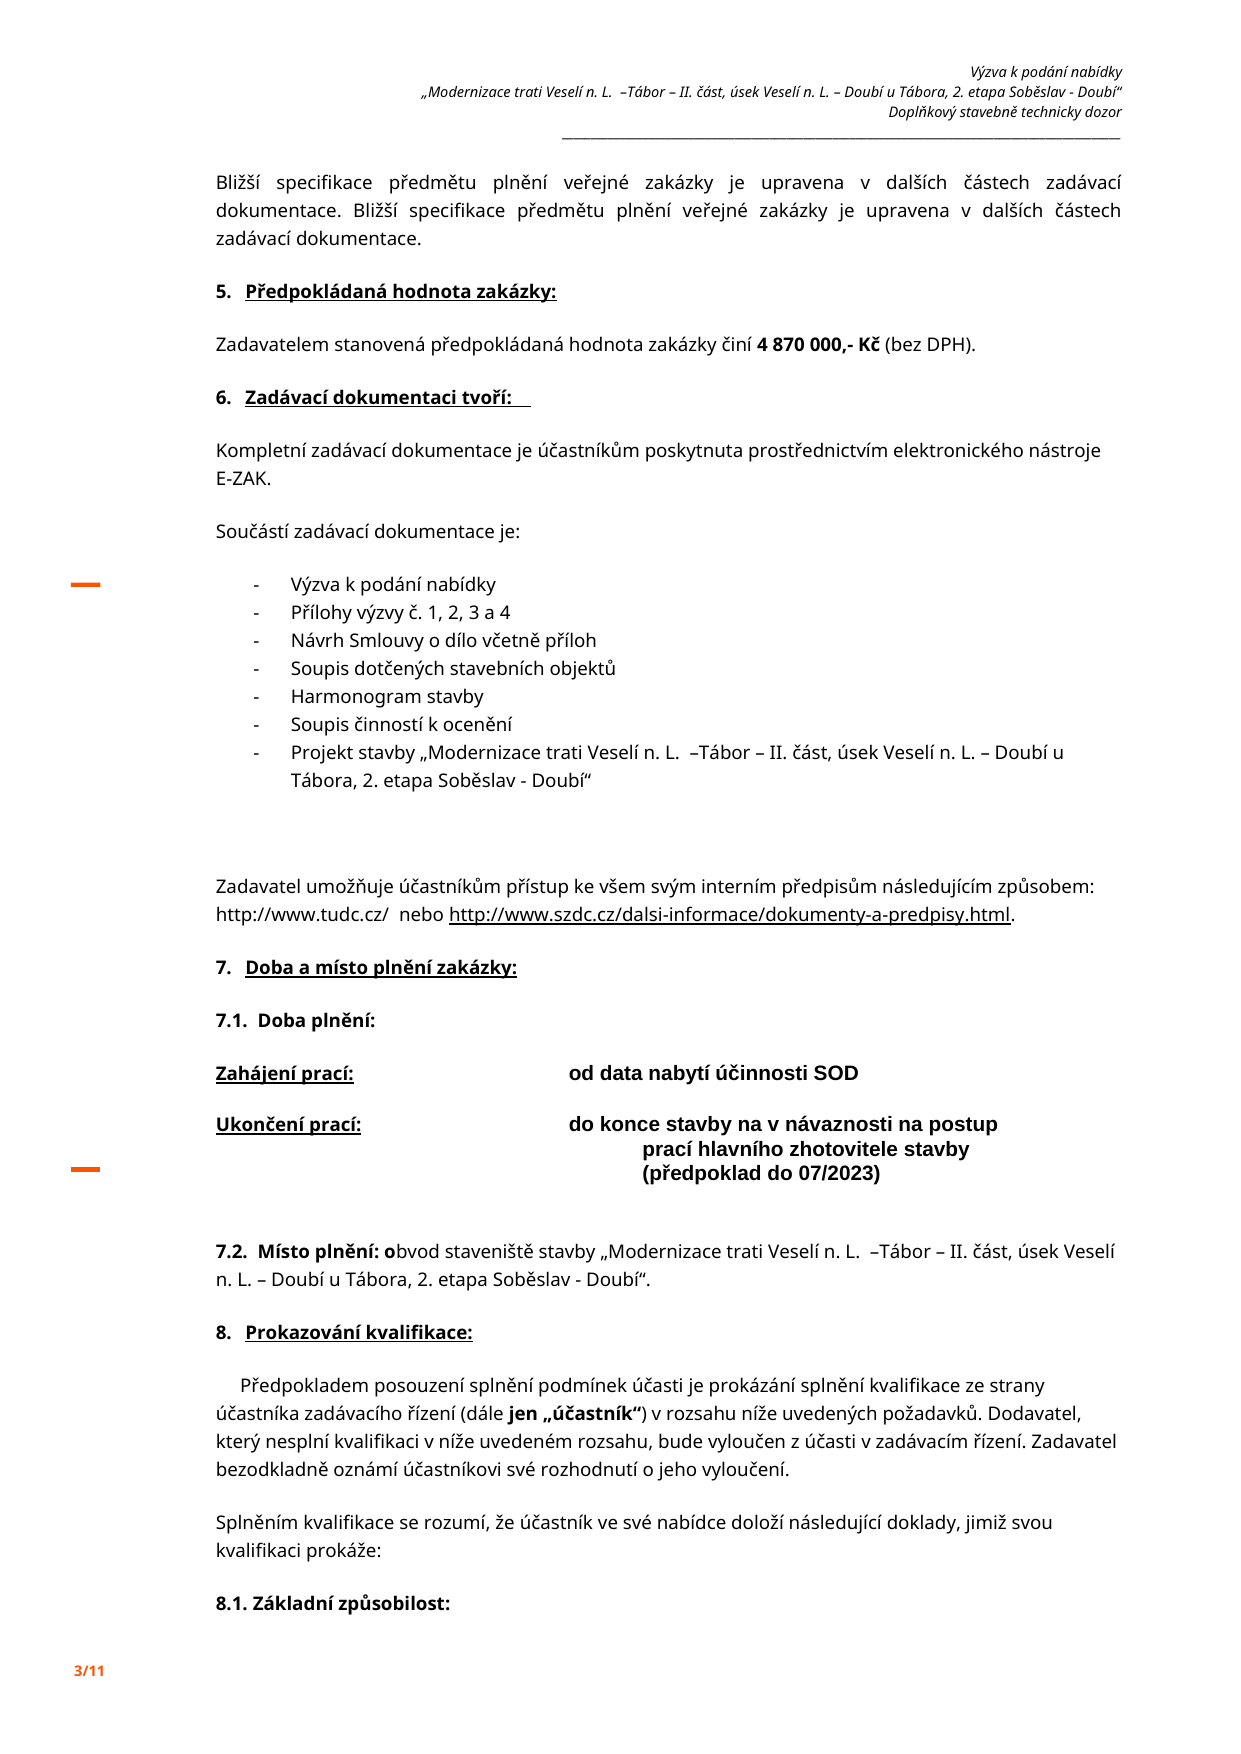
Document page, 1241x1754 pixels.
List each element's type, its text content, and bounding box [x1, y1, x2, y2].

list Soupis dotčených stavebních objektů [253, 655, 1122, 681]
text Zadavatel umožňuje účastníkům přístup ke všem svým interním předpisům následujícím způsobem: http://www.tudc.cz/ nebo http://www.szdc.cz/dalsi-informace/dokumenty-a-predpisy.html. [216, 873, 1122, 927]
text Předpokladem posouzení splnění podmínek účasti je prokázání splnění kvalifikace ze strany účastníka zadávacího řízení (dále jen „účastník“) v rozsahu níže uvedených požadavků. Dodavatel, který nesplní kvalifikaci v níže uvedeném rozsahu, bude vyloučen z účasti v zadávacím řízení. Zadavatel bezodkladně oznámí účastníkovi své rozhodnutí o jeho vyloučení. [216, 1372, 1122, 1482]
list Zadávací dokumentaci tvoří: [216, 384, 1122, 410]
text prací hlavního zhotovitele stavby [216, 1137, 1122, 1161]
text Zadavatelem stanovená předpokládaná hodnota zakázky činí 4 870 000,- Kč (bez DPH). [216, 331, 1122, 357]
list Doba a místo plnění zakázky: [216, 954, 1122, 980]
text Kompletní zadávací dokumentace je účastníkům poskytnuta prostřednictvím elektronického nástroje E-ZAK. [216, 437, 1122, 491]
list Projekt stavby „Modernizace trati Veselí n. L. –Tábor – II. část, úsek Veselí n. L. – Doubí u Tábora, 2. etapa Soběslav - Doubí“ [253, 739, 1122, 793]
text Součástí zadávací dokumentace je: [216, 518, 1122, 544]
text 8.1. Základní způsobilost: [216, 1590, 1122, 1616]
list Harmonogram stavby [253, 683, 1122, 709]
list Výzva k podání nabídky [253, 571, 1122, 597]
text (předpoklad do 07/2023) [216, 1161, 1122, 1185]
text Zahájení prací: od data nabytí účinnosti SOD [216, 1061, 1122, 1086]
list Soupis činností k ocenění [253, 711, 1122, 737]
text Ukončení prací: do konce stavby na v návaznosti na postup [216, 1112, 1122, 1137]
text 7.1. Doba plnění: [216, 1008, 1122, 1033]
list Návrh Smlouvy o dílo včetně příloh [253, 627, 1122, 653]
list Prokazování kvalifikace: [216, 1319, 1122, 1345]
text Bližší specifikace předmětu plnění veřejné zakázky je upravena v dalších částech zadávací dokumentace. Bližší specifikace předmětu plnění veřejné zakázky je upravena v dalších částech zadávací dokumentace. [216, 169, 1122, 251]
text Splněním kvalifikace se rozumí, že účastník ve své nabídce doloží následující doklady, jimiž svou kvalifikaci prokáže: [216, 1509, 1122, 1563]
list Přílohy výzvy č. 1, 2, 3 a 4 [253, 599, 1122, 625]
text 7.2. Místo plnění: obvod staveniště stavby „Modernizace trati Veselí n. L. –Tábor – II. část, úsek Veselí n. L. – Doubí u Tábora, 2. etapa Soběslav - Doubí“. [216, 1238, 1122, 1292]
list Předpokládaná hodnota zakázky: [216, 278, 1122, 304]
